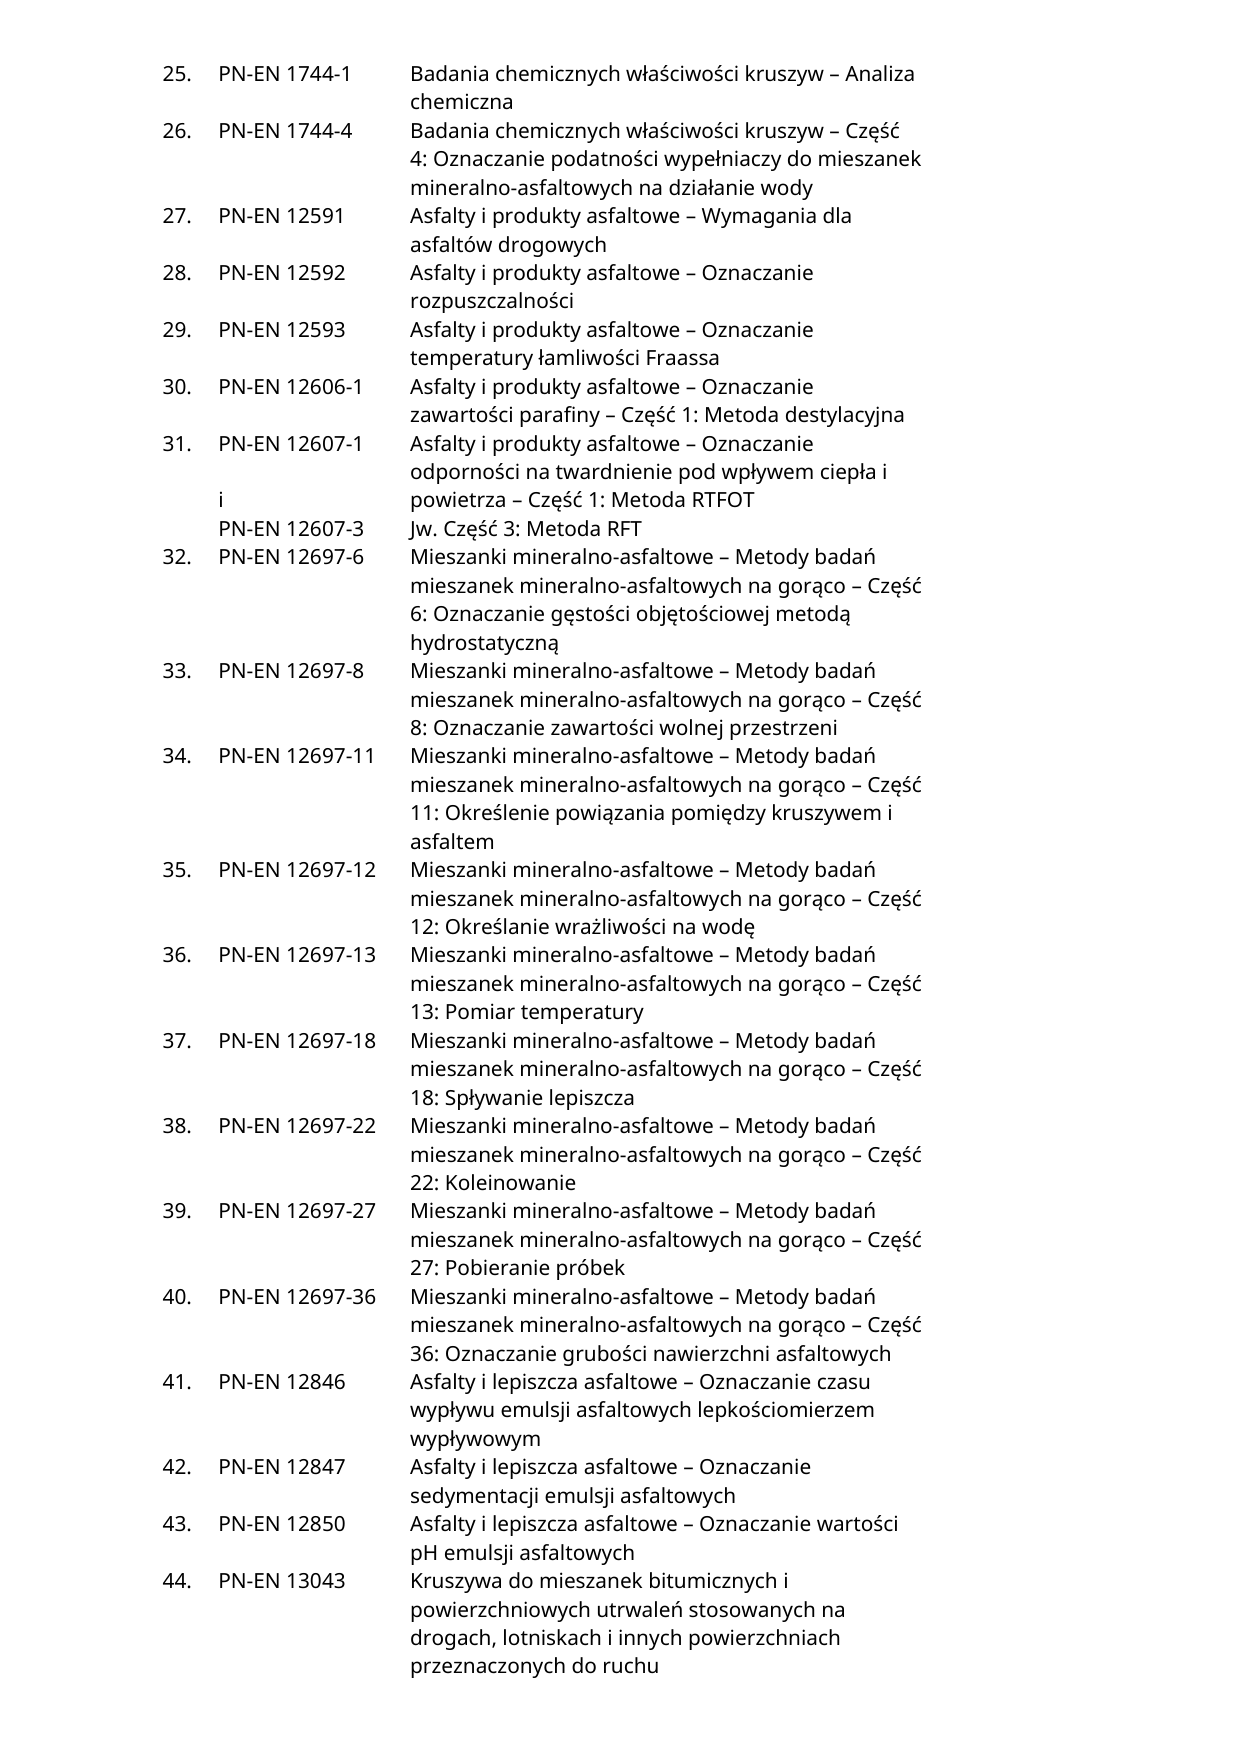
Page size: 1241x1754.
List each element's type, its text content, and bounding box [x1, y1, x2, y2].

table_cell 28. [151, 258, 207, 315]
table_cell 44. [151, 1566, 207, 1680]
table_cell 38. [151, 1111, 207, 1197]
table_cell 35. [151, 855, 207, 941]
table_cell 30. [151, 372, 207, 429]
table_cell 40. [151, 1282, 207, 1367]
table_cell 41. [151, 1367, 207, 1452]
table_cell Mieszanki mineralno-asfaltowe – Metody badań mieszanek mineralno-asfaltowych na gorąco – Część 11: Określenie powiązania pomiędzy kruszywem i asfaltem [399, 742, 934, 855]
table_cell 27. [151, 201, 207, 258]
table_cell PN-EN 12697-8 [207, 656, 399, 742]
table_cell Mieszanki mineralno-asfaltowe – Metody badań mieszanek mineralno-asfaltowych na gorąco – Część 13: Pomiar temperatury [399, 941, 934, 1026]
table_cell PN-EN 12697-12 [207, 855, 399, 941]
table_cell Asfalty i produkty asfaltowe – Oznaczanie temperatury łamliwości Fraassa [399, 315, 934, 372]
table_cell Asfalty i lepiszcza asfaltowe – Oznaczanie sedymentacji emulsji asfaltowych [399, 1453, 934, 1509]
table_cell PN-EN 12697-6 [207, 543, 399, 656]
table_cell 42. [151, 1453, 207, 1509]
table_cell PN-EN 13043 [207, 1566, 399, 1680]
table_cell PN-EN 12697-11 [207, 742, 399, 855]
table_cell 36. [151, 941, 207, 1026]
table_cell PN-EN 12697-13 [207, 941, 399, 1026]
table_cell PN-EN 12697-36 [207, 1282, 399, 1367]
table_cell Asfalty i produkty asfaltowe – Oznaczanie zawartości parafiny – Część 1: Metoda destylacyjna [399, 372, 934, 429]
table_cell 37. [151, 1026, 207, 1111]
table_cell 29. [151, 315, 207, 372]
table_cell Badania chemicznych właściwości kruszyw – Część 4: Oznaczanie podatności wypełniaczy do mieszanek mineralno-asfaltowych na działanie wody [399, 116, 934, 201]
table_cell PN-EN 1744-4 [207, 116, 399, 201]
table_cell PN-EN 12697-18 [207, 1026, 399, 1111]
table_cell Mieszanki mineralno-asfaltowe – Metody badań mieszanek mineralno-asfaltowych na gorąco – Część 18: Spływanie lepiszcza [399, 1026, 934, 1111]
table_cell 32. [151, 543, 207, 656]
table_cell 39. [151, 1197, 207, 1282]
table_cell PN-EN 12850 [207, 1509, 399, 1566]
table_cell Kruszywa do mieszanek bitumicznych i powierzchniowych utrwaleń stosowanych na drogach, lotniskach i innych powierzchniach przeznaczonych do ruchu [399, 1566, 934, 1680]
table_cell Asfalty i produkty asfaltowe – Wymagania dla asfaltów drogowych [399, 201, 934, 258]
table_cell Asfalty i produkty asfaltowe – Oznaczanie rozpuszczalności [399, 258, 934, 315]
table_cell PN-EN 12697-22 [207, 1111, 399, 1197]
table_cell Mieszanki mineralno-asfaltowe – Metody badań mieszanek mineralno-asfaltowych na gorąco – Część 22: Koleinowanie [399, 1111, 934, 1197]
table_cell Mieszanki mineralno-asfaltowe – Metody badań mieszanek mineralno-asfaltowych na gorąco – Część 36: Oznaczanie grubości nawierzchni asfaltowych [399, 1282, 934, 1367]
table_cell Mieszanki mineralno-asfaltowe – Metody badań mieszanek mineralno-asfaltowych na gorąco – Część 8: Oznaczanie zawartości wolnej przestrzeni [399, 656, 934, 742]
table_cell 34. [151, 742, 207, 855]
table_cell PN-EN 12593 [207, 315, 399, 372]
table_cell PN-EN 12697-27 [207, 1197, 399, 1282]
table_cell 25. [151, 59, 207, 116]
table_cell PN-EN 12591 [207, 201, 399, 258]
table_cell 26. [151, 116, 207, 201]
table_cell Asfalty i lepiszcza asfaltowe – Oznaczanie wartości pH emulsji asfaltowych [399, 1509, 934, 1566]
table_cell PN-EN 1744-1 [207, 59, 399, 116]
table_cell Asfalty i produkty asfaltowe – Oznaczanie odporności na twardnienie pod wpływem ciepła i powietrza – Część 1: Metoda RTFOT Jw. Część 3: Metoda RFT [399, 429, 934, 542]
table_cell PN-EN 12847 [207, 1453, 399, 1509]
table_cell PN-EN 12606-1 [207, 372, 399, 429]
table_cell PN-EN 12607-1 i PN-EN 12607-3 [207, 429, 399, 542]
table_cell 33. [151, 656, 207, 742]
table_cell PN-EN 12846 [207, 1367, 399, 1452]
table_cell 31. [151, 429, 207, 542]
table_cell Mieszanki mineralno-asfaltowe – Metody badań mieszanek mineralno-asfaltowych na gorąco – Część 12: Określanie wrażliwości na wodę [399, 855, 934, 941]
table_cell Mieszanki mineralno-asfaltowe – Metody badań mieszanek mineralno-asfaltowych na gorąco – Część 6: Oznaczanie gęstości objętościowej metodą hydrostatyczną [399, 543, 934, 656]
table_cell Badania chemicznych właściwości kruszyw – Analiza chemiczna [399, 59, 934, 116]
table_cell PN-EN 12592 [207, 258, 399, 315]
table_cell Mieszanki mineralno-asfaltowe – Metody badań mieszanek mineralno-asfaltowych na gorąco – Część 27: Pobieranie próbek [399, 1197, 934, 1282]
table_cell Asfalty i lepiszcza asfaltowe – Oznaczanie czasu wypływu emulsji asfaltowych lepkościomierzem wypływowym [399, 1367, 934, 1452]
table_cell 43. [151, 1509, 207, 1566]
